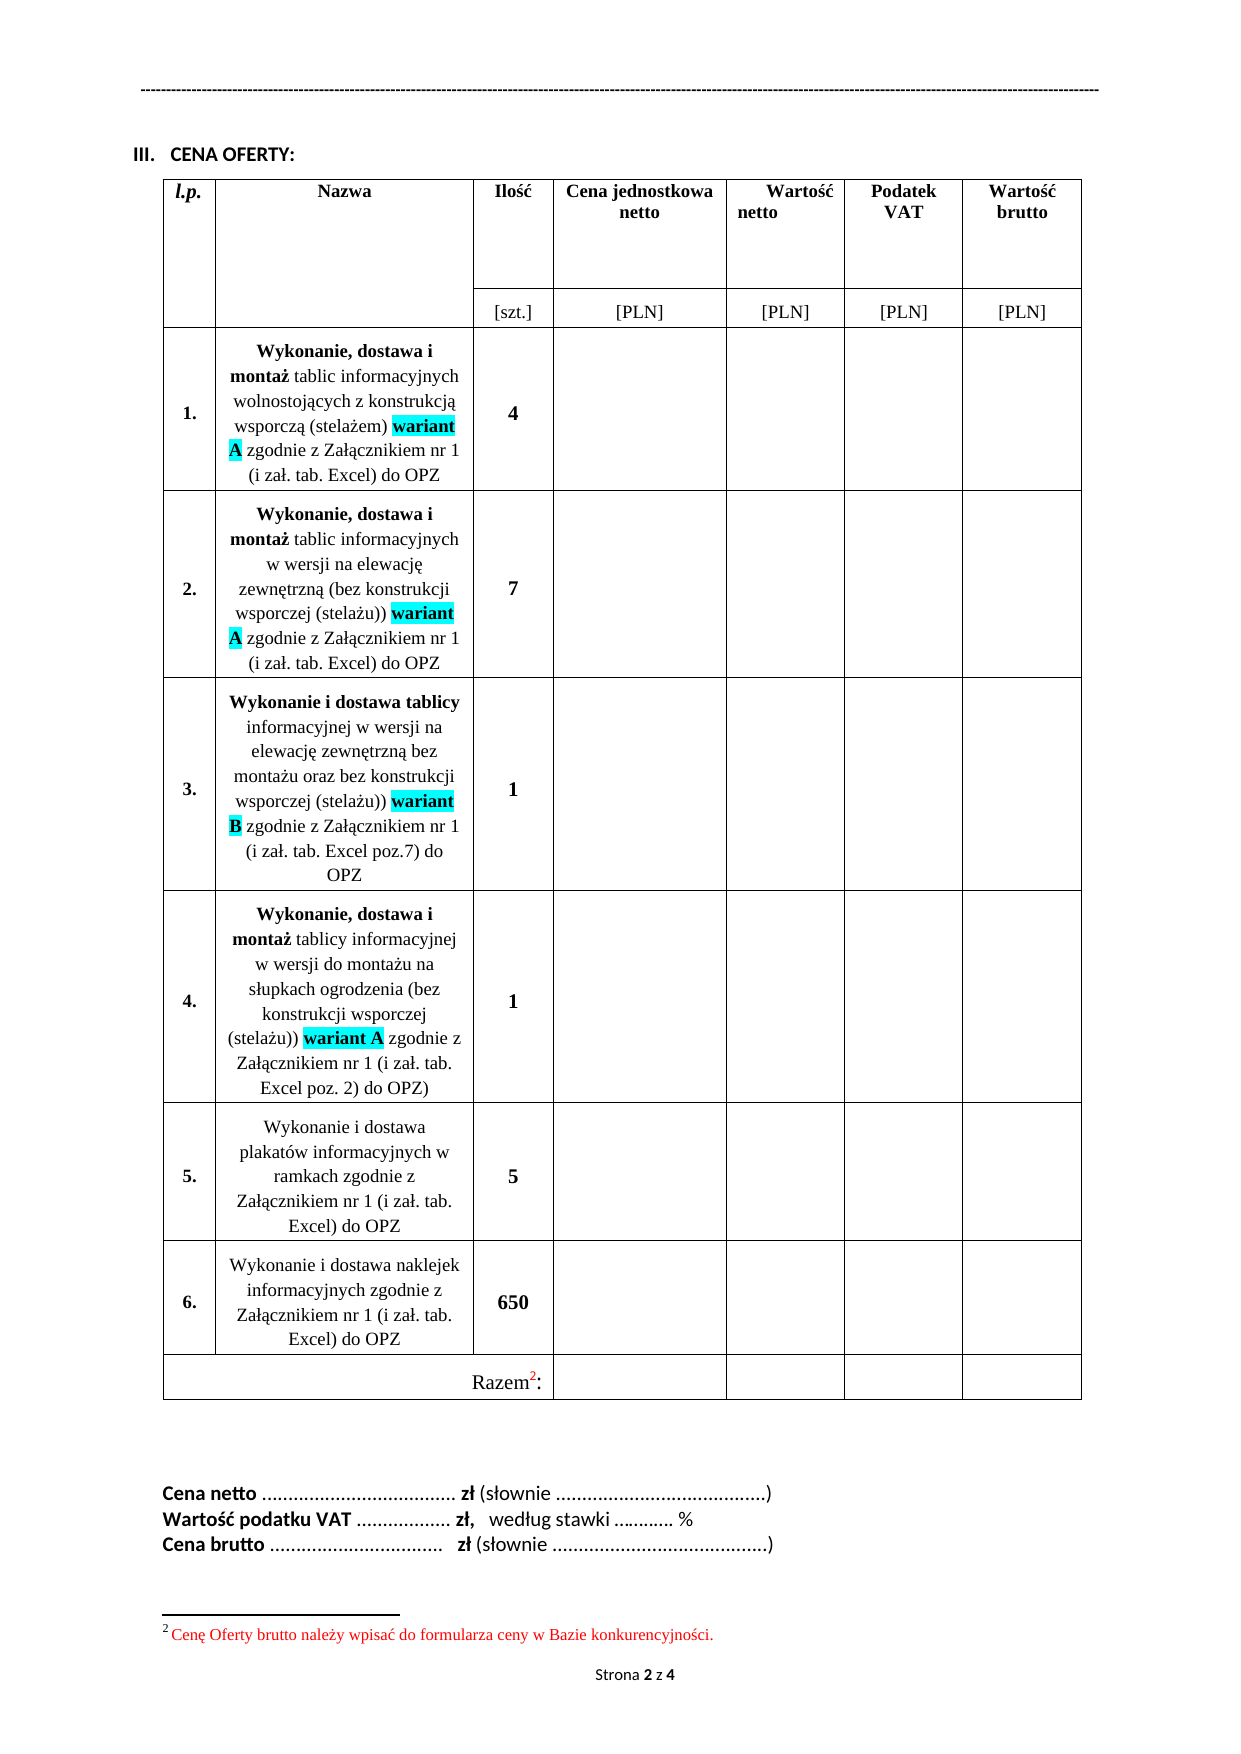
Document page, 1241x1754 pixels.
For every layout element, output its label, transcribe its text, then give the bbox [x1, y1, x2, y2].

table_cell [PLN] [963, 289, 1081, 327]
table_cell [554, 891, 726, 1102]
table_cell 1. [164, 328, 215, 489]
table_cell [727, 328, 844, 489]
table_cell Wykonanie, dostawa i montaż tablicy informacyjnej w wersji do montażu na słupkach ogrodzenia (bez konstrukcji wsporczej (stelażu)) wariant A zgodnie z Załącznikiem nr 1 (i zał. tab. Excel poz. 2) do OPZ) [216, 891, 473, 1102]
table_cell [554, 328, 726, 489]
table_header Wartość netto [727, 180, 844, 288]
table_header Nazwa [216, 180, 473, 327]
table_cell 1 [474, 678, 553, 890]
table_cell [963, 1241, 1081, 1354]
table_cell [PLN] [845, 289, 962, 327]
table_cell 4 [474, 328, 553, 489]
table_header Wartość brutto [963, 180, 1081, 288]
table_cell [554, 491, 726, 677]
table_cell Wykonanie i dostawa plakatów informacyjnych w ramkach zgodnie z Załącznikiem nr 1 (i zał. tab. Excel) do OPZ [216, 1103, 473, 1240]
table_cell [963, 1355, 1081, 1399]
table_cell [554, 678, 726, 890]
table_cell [963, 491, 1081, 677]
table_cell [554, 1241, 726, 1354]
table_cell [963, 328, 1081, 489]
table_cell Razem: [164, 1355, 553, 1399]
table_cell [845, 678, 962, 890]
table_cell [727, 891, 844, 1102]
table_cell [963, 678, 1081, 890]
table_cell [PLN] [727, 289, 844, 327]
table_cell 650 [474, 1241, 553, 1354]
table_cell [727, 1103, 844, 1240]
table_cell [845, 328, 962, 489]
list Wartość podatku VAT .................. zł, według stawki ……..…. % [162, 1506, 1107, 1531]
table_cell [845, 1241, 962, 1354]
table_header Cena jednostkowa netto [554, 180, 726, 288]
table_cell [554, 1355, 726, 1399]
table_cell 2. [164, 491, 215, 677]
table_cell [554, 1103, 726, 1240]
table_header Podatek VAT [845, 180, 962, 288]
table_cell Wykonanie i dostawa tablicy informacyjnej w wersji na elewację zewnętrzną bez montażu oraz bez konstrukcji wsporczej (stelażu)) wariant B zgodnie z Załącznikiem nr 1 (i zał. tab. Excel poz.7) do OPZ [216, 678, 473, 890]
table_cell [845, 1355, 962, 1399]
table_cell 6. [164, 1241, 215, 1354]
table_cell [845, 491, 962, 677]
table_cell 5. [164, 1103, 215, 1240]
subtitle III. CENA OFERTY: [133, 141, 1107, 166]
table_header l.p. [164, 180, 215, 327]
table_cell Wykonanie i dostawa naklejek informacyjnych zgodnie z Załącznikiem nr 1 (i zał. tab. Excel) do OPZ [216, 1241, 473, 1354]
table_cell [963, 891, 1081, 1102]
table_cell [845, 1103, 962, 1240]
table_cell [PLN] [554, 289, 726, 327]
table_header Ilość [474, 180, 553, 288]
table_cell 5 [474, 1103, 553, 1240]
table_cell [727, 491, 844, 677]
table_cell [szt.] [474, 289, 553, 327]
table_cell 3. [164, 678, 215, 890]
table_cell 7 [474, 491, 553, 677]
table_cell Wykonanie, dostawa i montaż tablic informacyjnych w wersji na elewację zewnętrzną (bez konstrukcji wsporczej (stelażu)) wariant A zgodnie z Załącznikiem nr 1 (i zał. tab. Excel) do OPZ [216, 491, 473, 677]
table_cell 4. [164, 891, 215, 1102]
table_cell [727, 678, 844, 890]
table_cell [727, 1355, 844, 1399]
table_cell [963, 1103, 1081, 1240]
list Cena netto ..................................... zł (słownie ........................................) [162, 1480, 1107, 1506]
table_cell 1 [474, 891, 553, 1102]
table_cell Wykonanie, dostawa i montaż tablic informacyjnych wolnostojących z konstrukcją wsporczą (stelażem) wariant A zgodnie z Załącznikiem nr 1 (i zał. tab. Excel) do OPZ [216, 328, 473, 489]
table_cell [845, 891, 962, 1102]
table_cell [727, 1241, 844, 1354]
list Cena brutto ................................. zł (słownie .........................................) [162, 1531, 1107, 1557]
